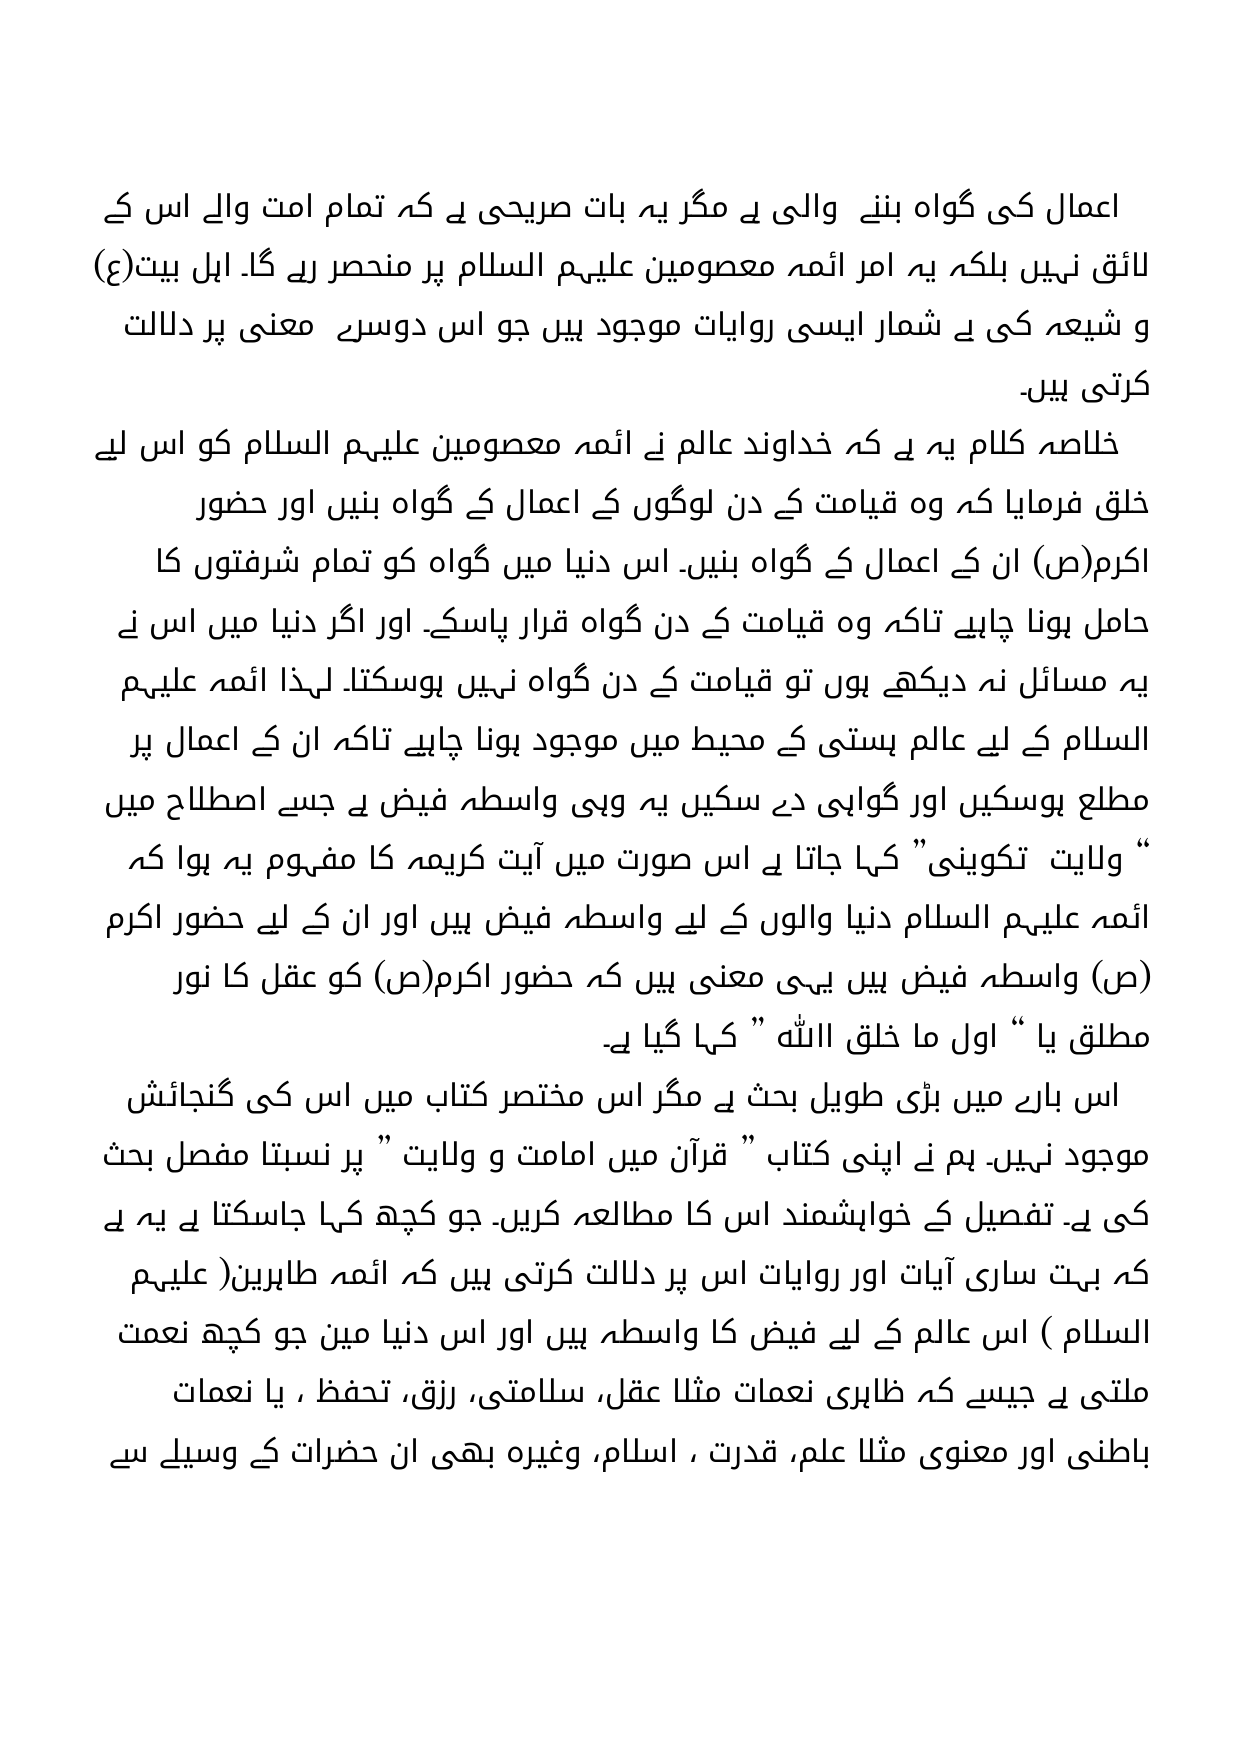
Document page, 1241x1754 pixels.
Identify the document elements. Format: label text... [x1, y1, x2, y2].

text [89, 1066, 1152, 1481]
text خلاصہ کلام یہ ہے کہ خداوند عالم نے ائمہ معصومین علیہم السلام کو اس لیے خلق فرمایا کہ وہ قیامت کے دن لوگوں کے اعمال کے گواہ بنیں اور حضور اکرم(ص) ان کے اعمال کے گواہ بنیں۔ اس دنیا میں گواہ کو تمام شرفتوں کا حامل ہونا چاہیے تاکہ وہ قیامت کے دن گواہ قرار پاسکے۔ اور اگر دنیا میں اس نے یہ مسائل نہ دیکھے ہوں تو قیامت کے دن گواہ نہیں ہوسکتا۔ لہذا ائمہ علیہم السلام کے لیے عالم ہستی کے محیط میں موجود ہونا چاہیے تاکہ ان کے اعمال پر مطلع ہوسکیں اور گواہی دے سکیں یہ وہی واسطہ فیض ہے جسے اصطلاح میں “ ولایت تکوینی” کہا جاتا ہے اس صورت میں آیت کریمہ کا مفہوم یہ ہوا کہ ائمہ علیہم السلام دنیا والوں کے لیے واسطہ فیض ہیں اور ان کے لیے حضور اکرم (ص) واسطہ فیض ہیں یہی معنی ہیں کہ حضور اکرم(ص) کو عقل کا نور مطلق یا “ اول ما خلق اﷲ ” کہا گیا ہے۔ [89, 414, 1152, 1066]
text اعمال کی گواہ بننے والی ہے مگر یہ بات صریحی ہے کہ تمام امت والے اس کے لائق نہیں بلکہ یہ امر ائمہ معصومین علیہم السلام پر منحصر رہے گا۔ اہل بیت(ع) و شیعہ کی بے شمار ایسی روایات موجود ہیں جو اس دوسرے معنی پر دلالت کرتی ہیں۔ [89, 177, 1152, 414]
